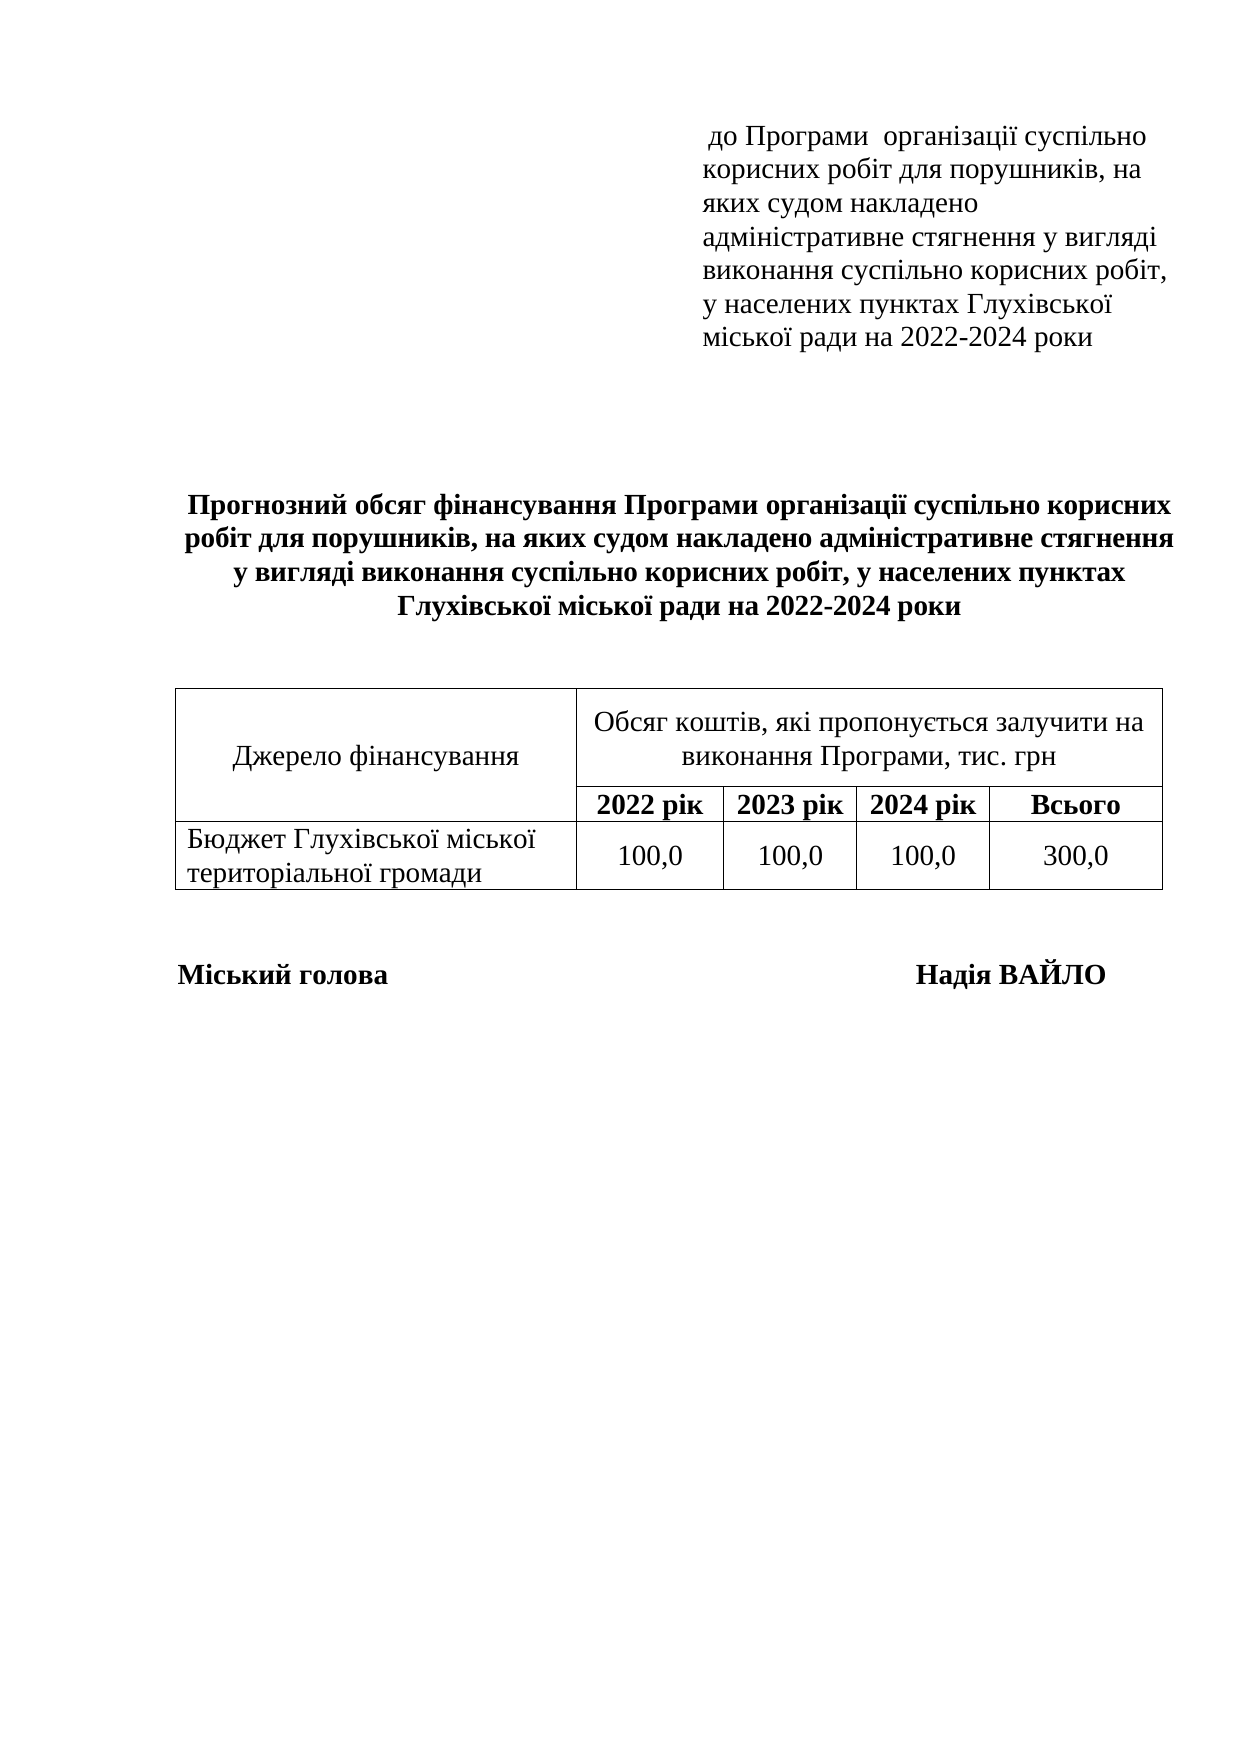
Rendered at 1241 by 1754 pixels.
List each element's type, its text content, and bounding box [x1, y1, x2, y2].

table_cell 2022 рік [577, 787, 723, 821]
table_cell Бюджет Глухівської міської територіальної громади [176, 822, 576, 889]
table_cell 100,0 [857, 822, 989, 889]
table_cell 2024 рік [857, 787, 989, 821]
table_cell 100,0 [724, 822, 856, 889]
text Міський голова Надія ВАЙЛО [177, 957, 1181, 990]
table_header Обсяг коштів, які пропонується залучити на виконання Програми, тис. грн [577, 689, 1162, 786]
table_cell Всього [990, 787, 1162, 821]
table_cell 300,0 [990, 822, 1162, 889]
table_header Джерело фінансування [176, 689, 576, 821]
text Прогнозний обсяг фінансування Програми організації суспільно корисних робіт для порушників, на яких судом накладено адміністративне стягнення у вигляді виконання суспільно корисних робіт, у населених пунктах Глухівської міської ради на 2022-2024 роки [177, 487, 1181, 621]
table_cell 2023 рік [724, 787, 856, 821]
table_cell 100,0 [577, 822, 723, 889]
text до Програми організації суспільно корисних робіт для порушників, на яких судом накладено адміністративне стягнення у вигляді виконання суспільно корисних робіт, у населених пунктах Глухівської міської ради на 2022-2024 роки [693, 118, 1181, 353]
